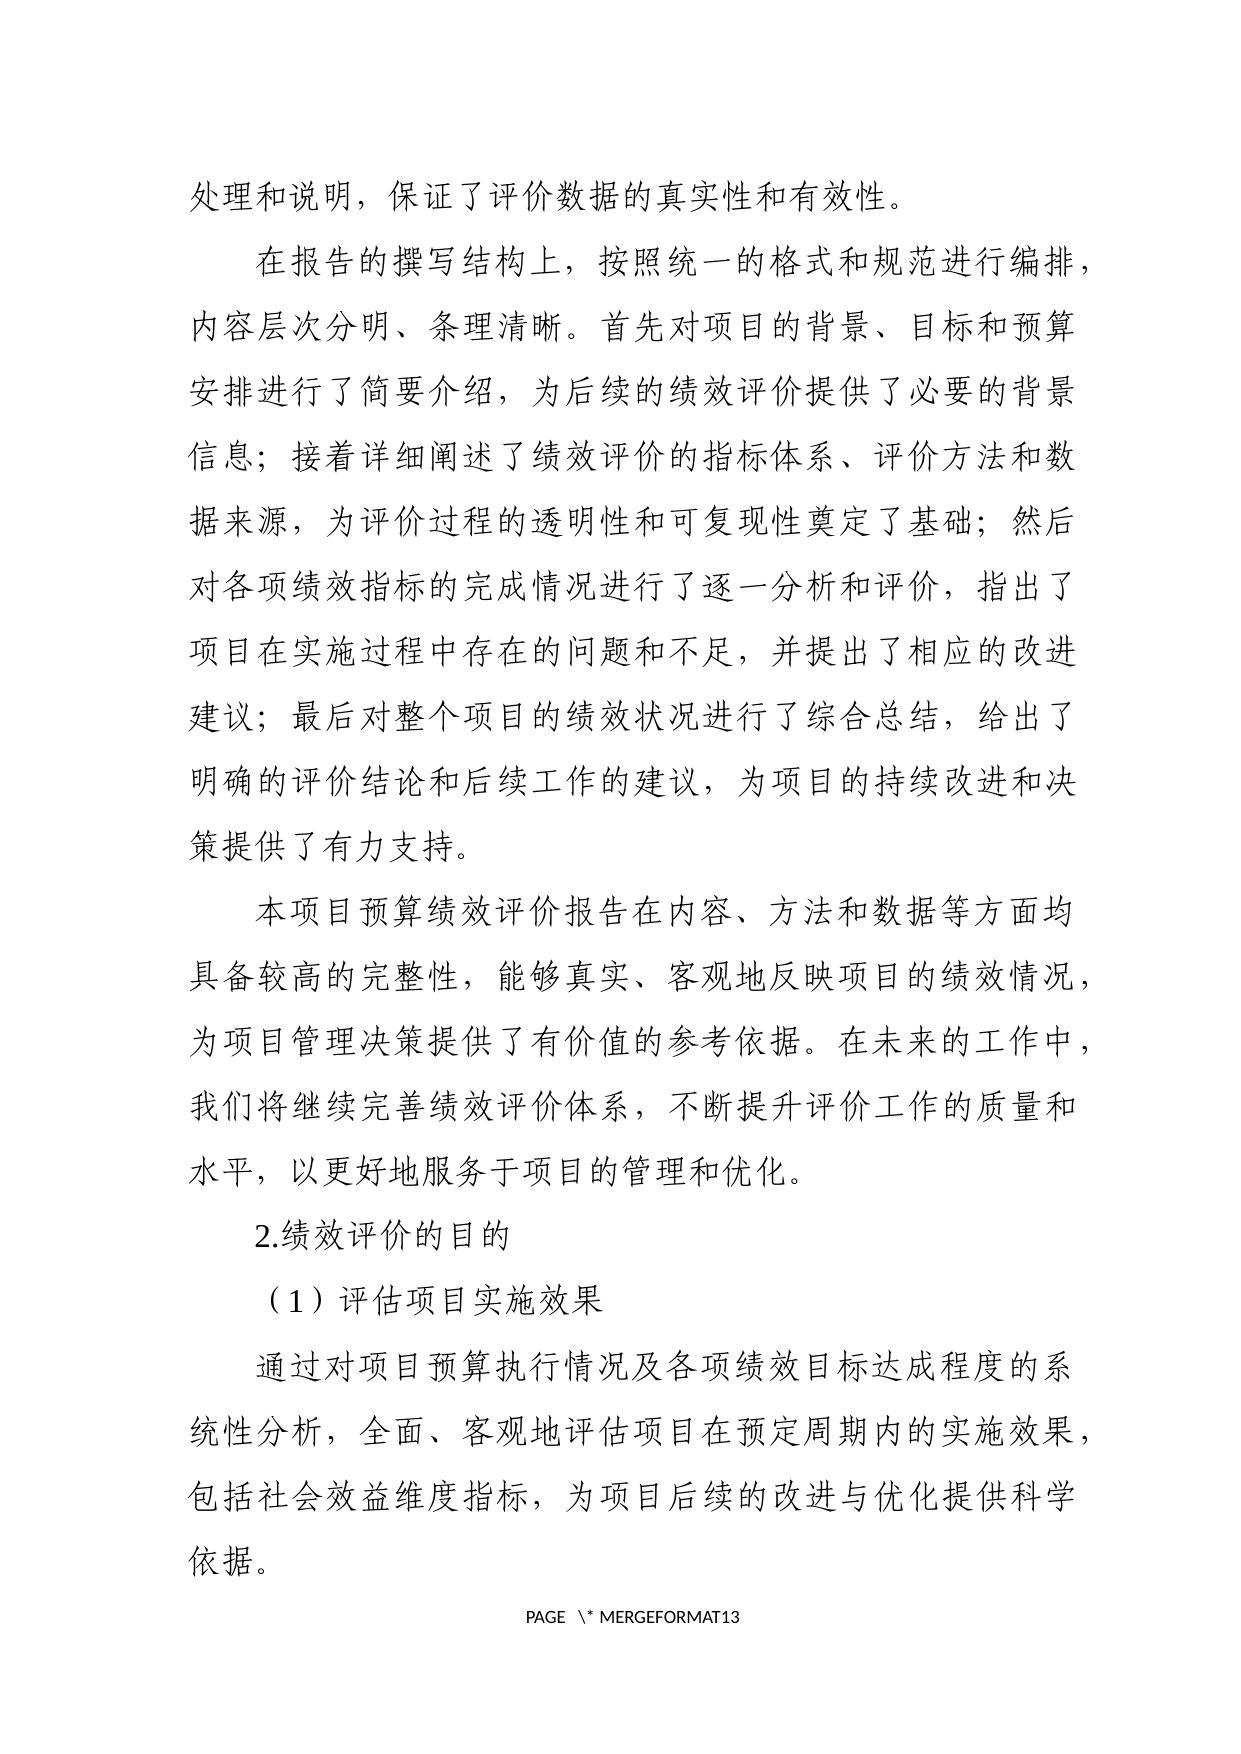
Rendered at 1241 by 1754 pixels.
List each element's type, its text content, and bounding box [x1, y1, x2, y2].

text 在报告的撰写结构上，按照统一的格式和规范进行编排，内容层次分明、条理清晰。首先对项目的背景、目标和预算安排进行了简要介绍，为后续的绩效评价提供了必要的背景信息；接着详细阐述了绩效评价的指标体系、评价方法和数据来源，为评价过程的透明性和可复现性奠定了基础；然后对各项绩效指标的完成情况进行了逐一分析和评价，指出了项目在实施过程中存在的问题和不足，并提出了相应的改进建议；最后对整个项目的绩效状况进行了综合总结，给出了明确的评价结论和后续工作的建议，为项目的持续改进和决策提供了有力支持。 [187, 227, 1078, 877]
text 通过对项目预算执行情况及各项绩效目标达成程度的系统性分析，全面、客观地评估项目在预定周期内的实施效果，包括社会效益维度指标，为项目后续的改进与优化提供科学依据。 [187, 1332, 1078, 1592]
text 2.绩效评价的目的 [187, 1202, 1078, 1267]
text 本项目预算绩效评价报告在内容、方法和数据等方面均具备较高的完整性，能够真实、客观地反映项目的绩效情况，为项目管理决策提供了有价值的参考依据。在未来的工作中，我们将继续完善绩效评价体系，不断提升评价工作的质量和水平，以更好地服务于项目的管理和优化。 [187, 877, 1078, 1202]
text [187, 162, 1078, 227]
text （1）评估项目实施效果 [187, 1267, 1078, 1332]
